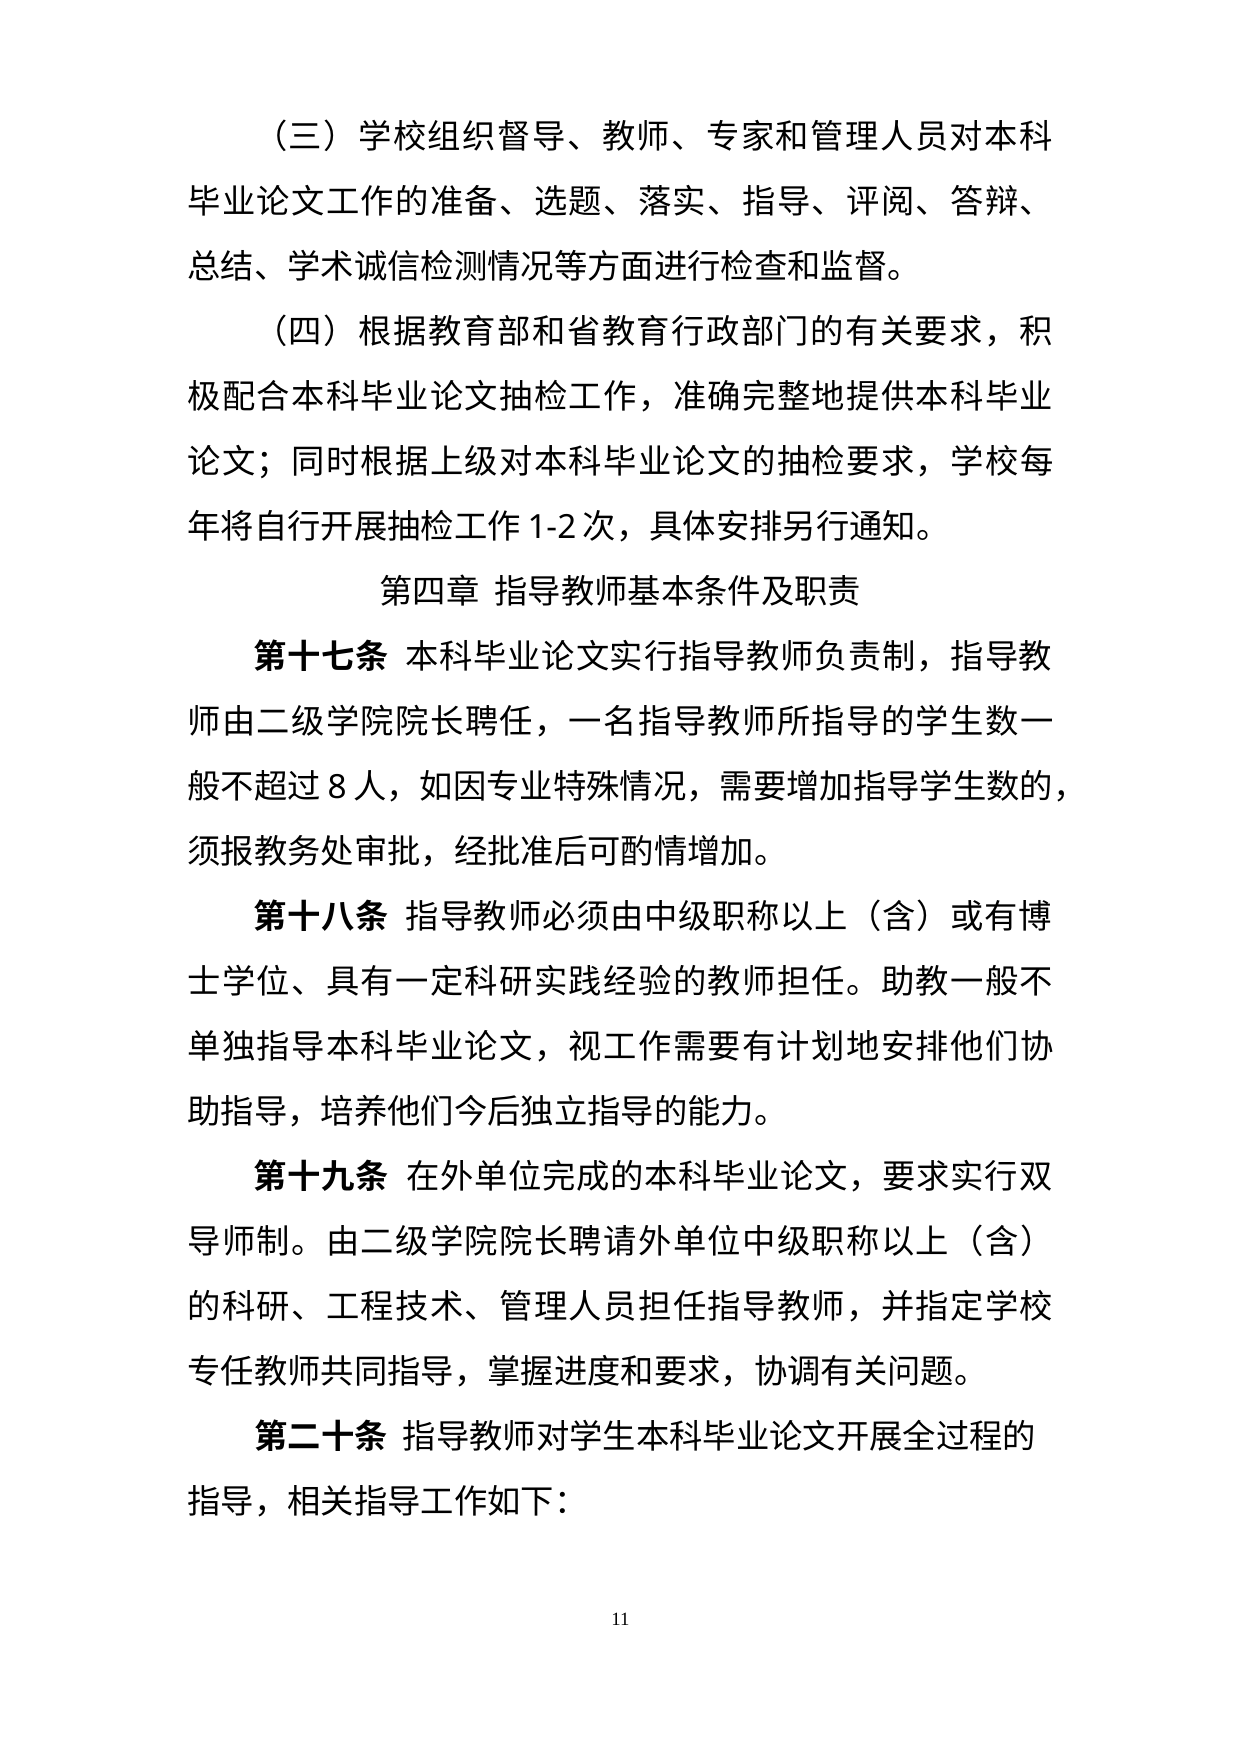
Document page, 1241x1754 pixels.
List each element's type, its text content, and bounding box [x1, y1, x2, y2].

text 第二十条 指导教师对学生本科毕业论文开展全过程的指导，相关指导工作如下： [187, 1402, 1053, 1532]
text 第四章 指导教师基本条件及职责 [187, 557, 1053, 622]
text （三）学校组织督导、教师、专家和管理人员对本科毕业论文工作的准备、选题、落实、指导、评阅、答辩、总结、学术诚信检测情况等方面进行检查和监督。 [187, 102, 1053, 297]
list （四）根据教育部和省教育行政部门的有关要求，积极配合本科毕业论文抽检工作，准确完整地提供本科毕业论文；同时根据上级对本科毕业论文的抽检要求，学校每年将自行开展抽检工作1-2次，具体安排另行通知。 [187, 297, 1053, 557]
text 第十九条 在外单位完成的本科毕业论文，要求实行双导师制。由二级学院院长聘请外单位中级职称以上（含）的科研、工程技术、管理人员担任指导教师，并指定学校专任教师共同指导，掌握进度和要求，协调有关问题。 [187, 1142, 1053, 1402]
text 第十八条 指导教师必须由中级职称以上（含）或有博士学位、具有一定科研实践经验的教师担任。助教一般不单独指导本科毕业论文，视工作需要有计划地安排他们协助指导，培养他们今后独立指导的能力。 [187, 882, 1053, 1142]
text 第十七条 本科毕业论文实行指导教师负责制，指导教师由二级学院院长聘任，一名指导教师所指导的学生数一般不超过8人，如因专业特殊情况，需要增加指导学生数的，须报教务处审批，经批准后可酌情增加。 [187, 622, 1053, 882]
